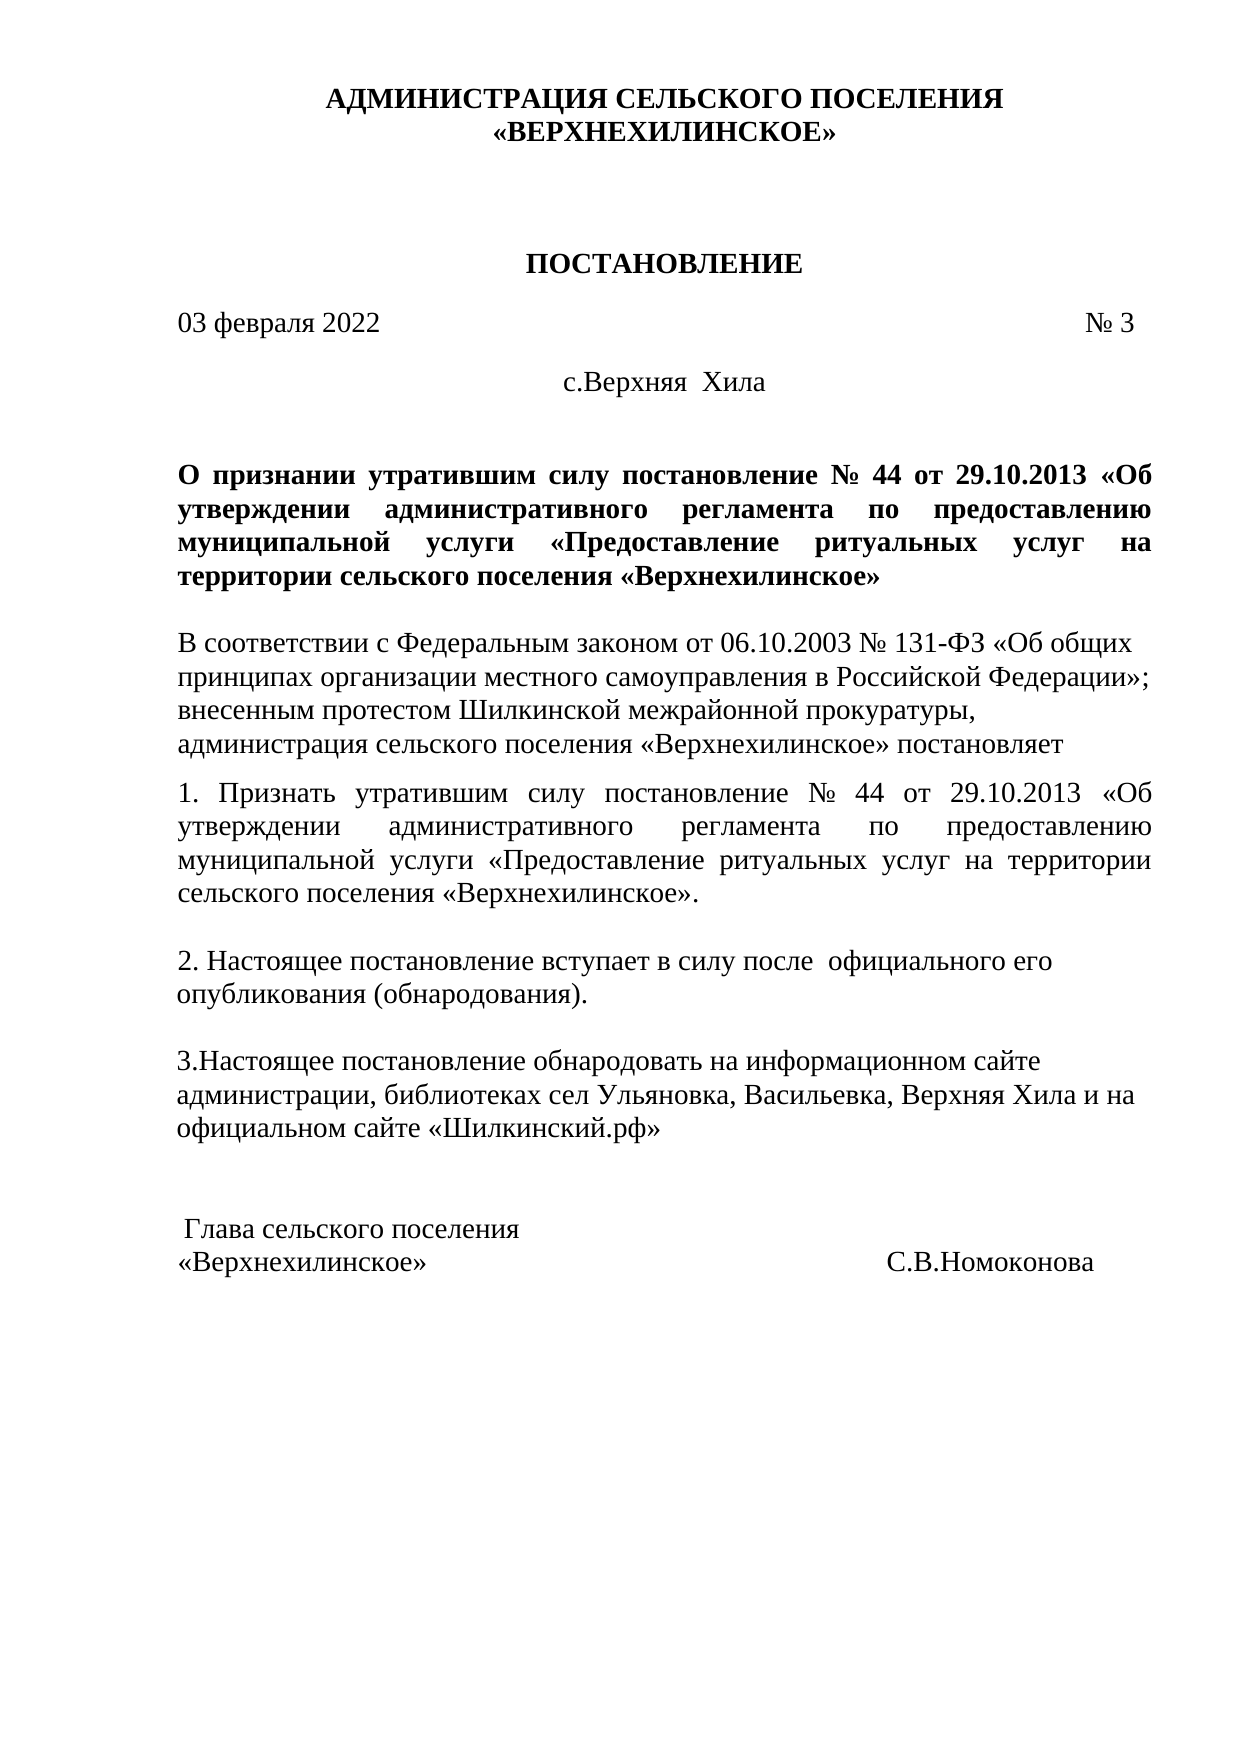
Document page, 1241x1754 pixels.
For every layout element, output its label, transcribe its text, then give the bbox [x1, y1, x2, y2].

text 1. Признать утратившим силу постановление № 44 от 29.10.2013 «Об утверждении административного регламента по предоставлению муниципальной услуги «Предоставление ритуальных услуг на территории сельского поселения «Верхнехилинское». [177, 775, 1152, 909]
text официальном сайте «Шилкинский.рф» [118, 1110, 1152, 1144]
text 2. Настоящее постановление вступает в силу после официального его [177, 943, 1152, 976]
text «Верхнехилинское» С.В.Номоконова [177, 1244, 1152, 1278]
text опубликования (обнародования). [118, 976, 1152, 1010]
text 03 февраля 2022 № 3 [177, 305, 1152, 339]
text с.Верхняя Хила [177, 364, 1152, 398]
text ПОСТАНОВЛЕНИЕ [177, 246, 1152, 279]
text В соответствии с Федеральным законом от 06.10.2003 № 131-ФЗ «Об общих принципах организации местного самоуправления в Российской Федерации»; внесенным протестом Шилкинской межрайонной прокуратуры, администрация сельского поселения «Верхнехилинское» постановляет [177, 625, 1152, 759]
text Глава сельского поселения [118, 1211, 1152, 1244]
text 3.Настоящее постановление обнародовать на информационном сайте [118, 1043, 1152, 1077]
text администрации, библиотеках сел Ульяновка, Васильевка, Верхняя Хила и на [118, 1077, 1152, 1110]
text АДМИНИСТРАЦИЯ СЕЛЬСКОГО ПОСЕЛЕНИЯ «ВЕРХНЕХИЛИНСКОЕ» [177, 81, 1152, 148]
text О признании утратившим силу постановление № 44 от 29.10.2013 «Об утверждении административного регламента по предоставлению муниципальной услуги «Предоставление ритуальных услуг на территории сельского поселения «Верхнехилинское» [177, 457, 1152, 592]
